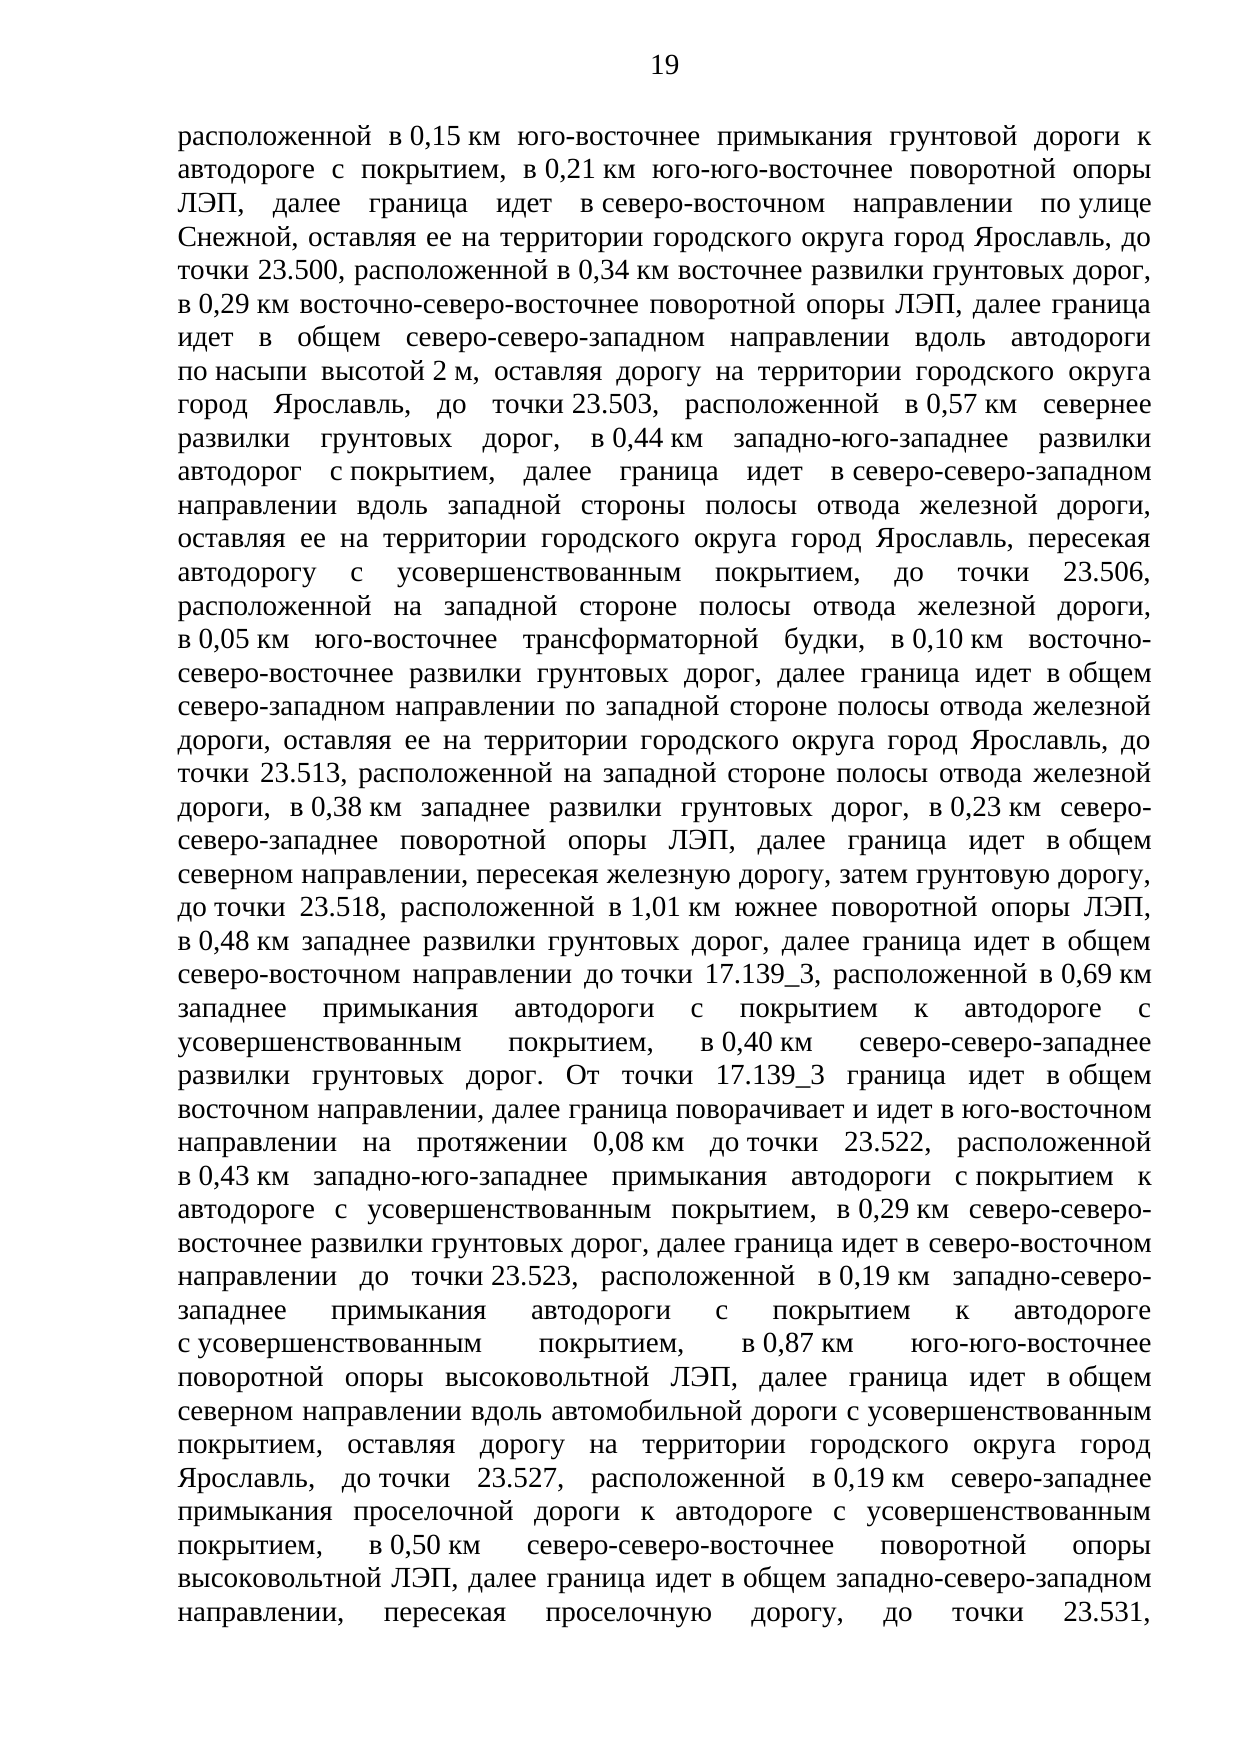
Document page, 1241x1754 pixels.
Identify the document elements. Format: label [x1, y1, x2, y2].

text [177, 118, 1152, 1627]
